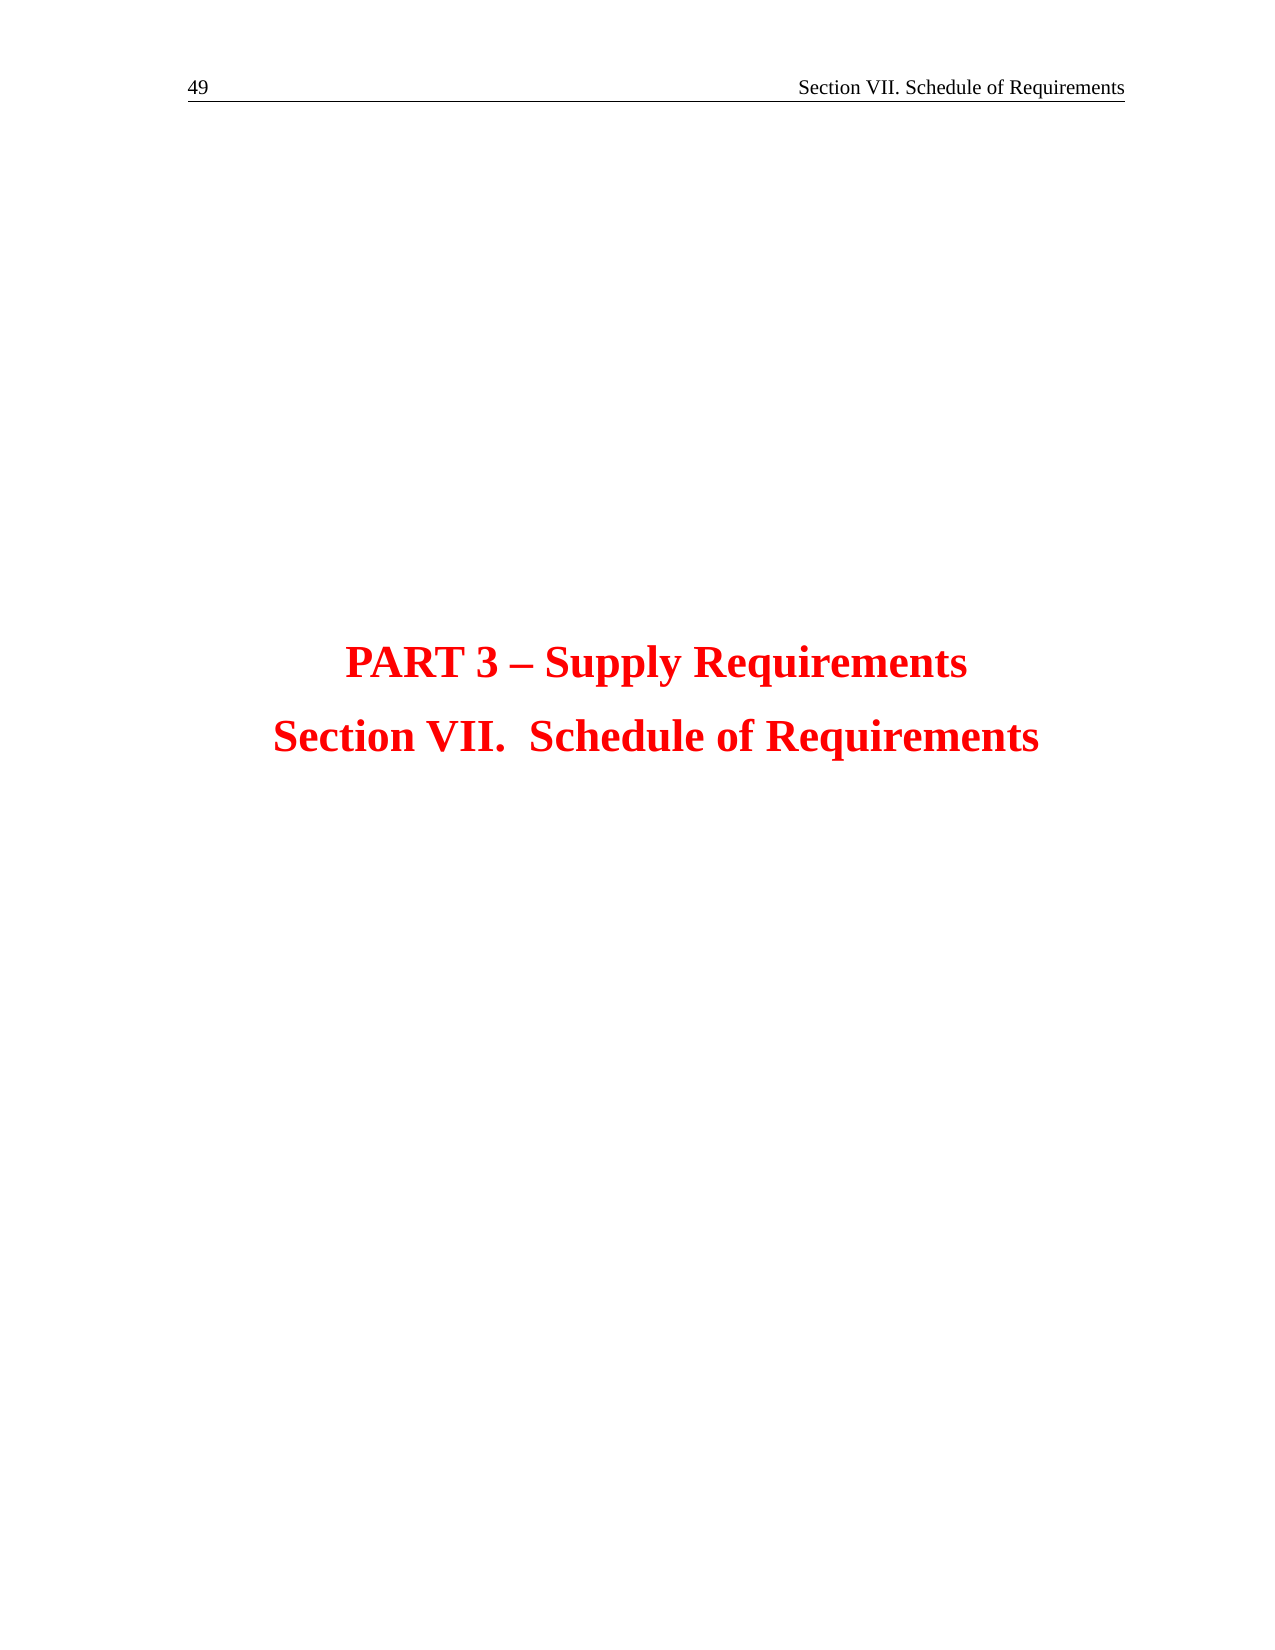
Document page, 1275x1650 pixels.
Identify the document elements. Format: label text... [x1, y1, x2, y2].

subtitle PART 3 – Supply Requirements [187, 635, 1125, 688]
text Section VII. Schedule of Requirements [187, 708, 1125, 761]
